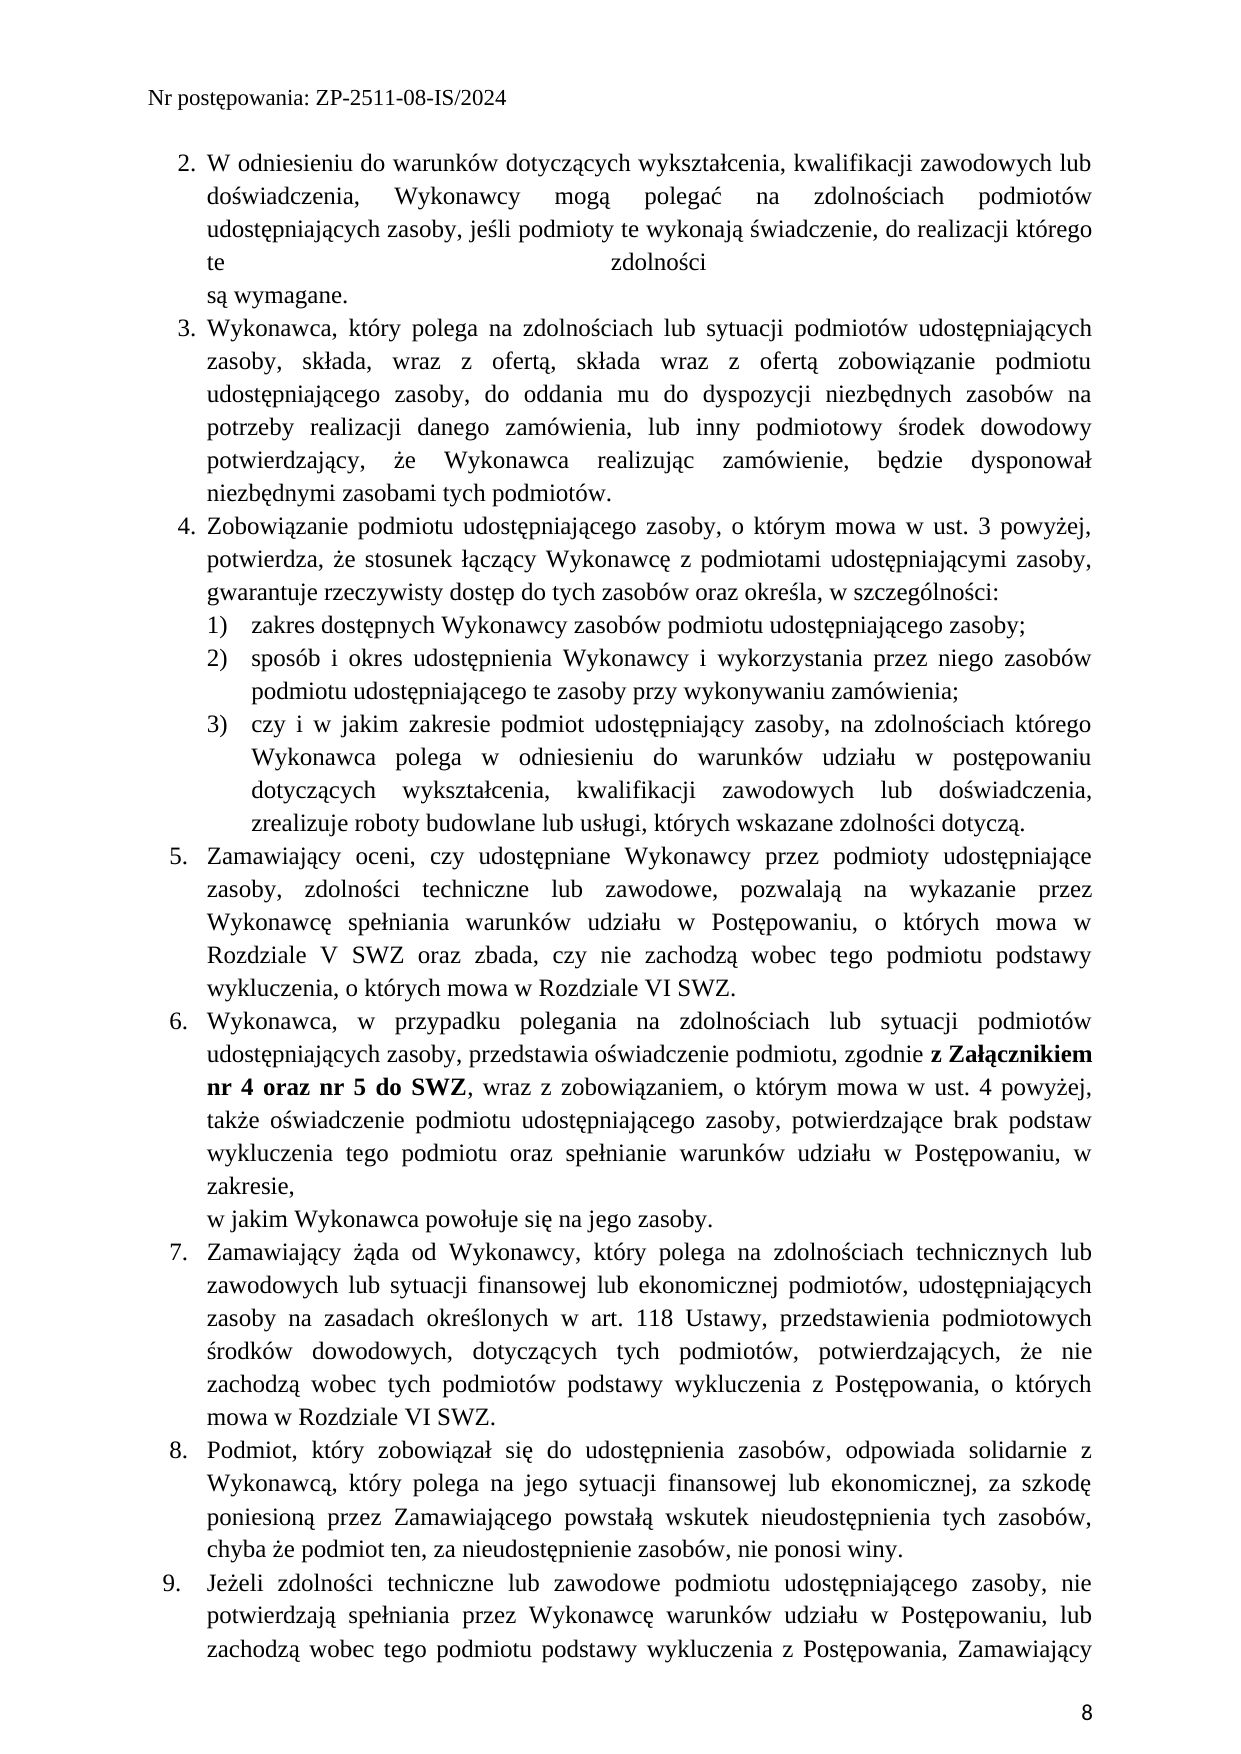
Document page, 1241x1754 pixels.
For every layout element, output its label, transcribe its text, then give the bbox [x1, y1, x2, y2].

list czy i w jakim zakresie podmiot udostępniający zasoby, na zdolnościach którego Wykonawca polega w odniesieniu do warunków udziału w postępowaniu dotyczących wykształcenia, kwalifikacji zawodowych lub doświadczenia, zrealizuje roboty budowlane lub usługi, których wskazane zdolności dotyczą. [207, 709, 1093, 837]
list Zamawiający żąda od Wykonawcy, który polega na zdolnościach technicznych lub zawodowych lub sytuacji finansowej lub ekonomicznej podmiotów, udostępniających zasoby na zasadach określonych w art. 118 Ustawy, przedstawienia podmiotowych środków dowodowych, dotyczących tych podmiotów, potwierdzających, że nie zachodzą wobec tych podmiotów podstawy wykluczenia z Postępowania, o których mowa w Rozdziale VI SWZ. [169, 1237, 1093, 1431]
list W odniesieniu do warunków dotyczących wykształcenia, kwalifikacji zawodowych lub doświadczenia, Wykonawcy mogą polegać na zdolnościach podmiotów udostępniających zasoby, jeśli podmioty te wykonają świadczenie, do realizacji którego te zdolności są wymagane. [177, 148, 1093, 308]
list Zamawiający oceni, czy udostępniane Wykonawcy przez podmioty udostępniające zasoby, zdolności techniczne lub zawodowe, pozwalają na wykazanie przez Wykonawcę spełniania warunków udziału w Postępowaniu, o których mowa w Rozdziale V SWZ oraz zbada, czy nie zachodzą wobec tego podmiotu podstawy wykluczenia, o których mowa w Rozdziale VI SWZ. [169, 841, 1093, 1002]
list sposób i okres udostępnienia Wykonawcy i wykorzystania przez niego zasobów podmiotu udostępniającego te zasoby przy wykonywaniu zamówienia; [207, 643, 1093, 705]
list Podmiot, który zobowiązał się do udostępnienia zasobów, odpowiada solidarnie z Wykonawcą, który polega na jego sytuacji finansowej lub ekonomicznej, za szkodę poniesioną przez Zamawiającego powstałą wskutek nieudostępnienia tych zasobów, chyba że podmiot ten, za nieudostępnienie zasobów, nie ponosi winy. [169, 1436, 1093, 1563]
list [162, 1568, 1093, 1662]
list Wykonawca, w przypadku polegania na zdolnościach lub sytuacji podmiotów udostępniających zasoby, przedstawia oświadczenie podmiotu, zgodnie z Załącznikiem nr 4 oraz nr 5 do SWZ, wraz z zobowiązaniem, o którym mowa w ust. 4 powyżej, także oświadczenie podmiotu udostępniającego zasoby, potwierdzające brak podstaw wykluczenia tego podmiotu oraz spełnianie warunków udziału w Postępowaniu, w zakresie, w jakim Wykonawca powołuje się na jego zasoby. [169, 1006, 1093, 1233]
list zakres dostępnych Wykonawcy zasobów podmiotu udostępniającego zasoby; [207, 610, 1093, 639]
list Wykonawca, który polega na zdolnościach lub sytuacji podmiotów udostępniających zasoby, składa, wraz z ofertą, składa wraz z ofertą zobowiązanie podmiotu udostępniającego zasoby, do oddania mu do dyspozycji niezbędnych zasobów na potrzeby realizacji danego zamówienia, lub inny podmiotowy środek dowodowy potwierdzający, że Wykonawca realizując zamówienie, będzie dysponował niezbędnymi zasobami tych podmiotów. [177, 313, 1093, 507]
list Zobowiązanie podmiotu udostępniającego zasoby, o którym mowa w ust. 3 powyżej, potwierdza, że stosunek łączący Wykonawcę z podmiotami udostępniającymi zasoby, gwarantuje rzeczywisty dostęp do tych zasobów oraz określa, w szczególności: [177, 511, 1093, 606]
